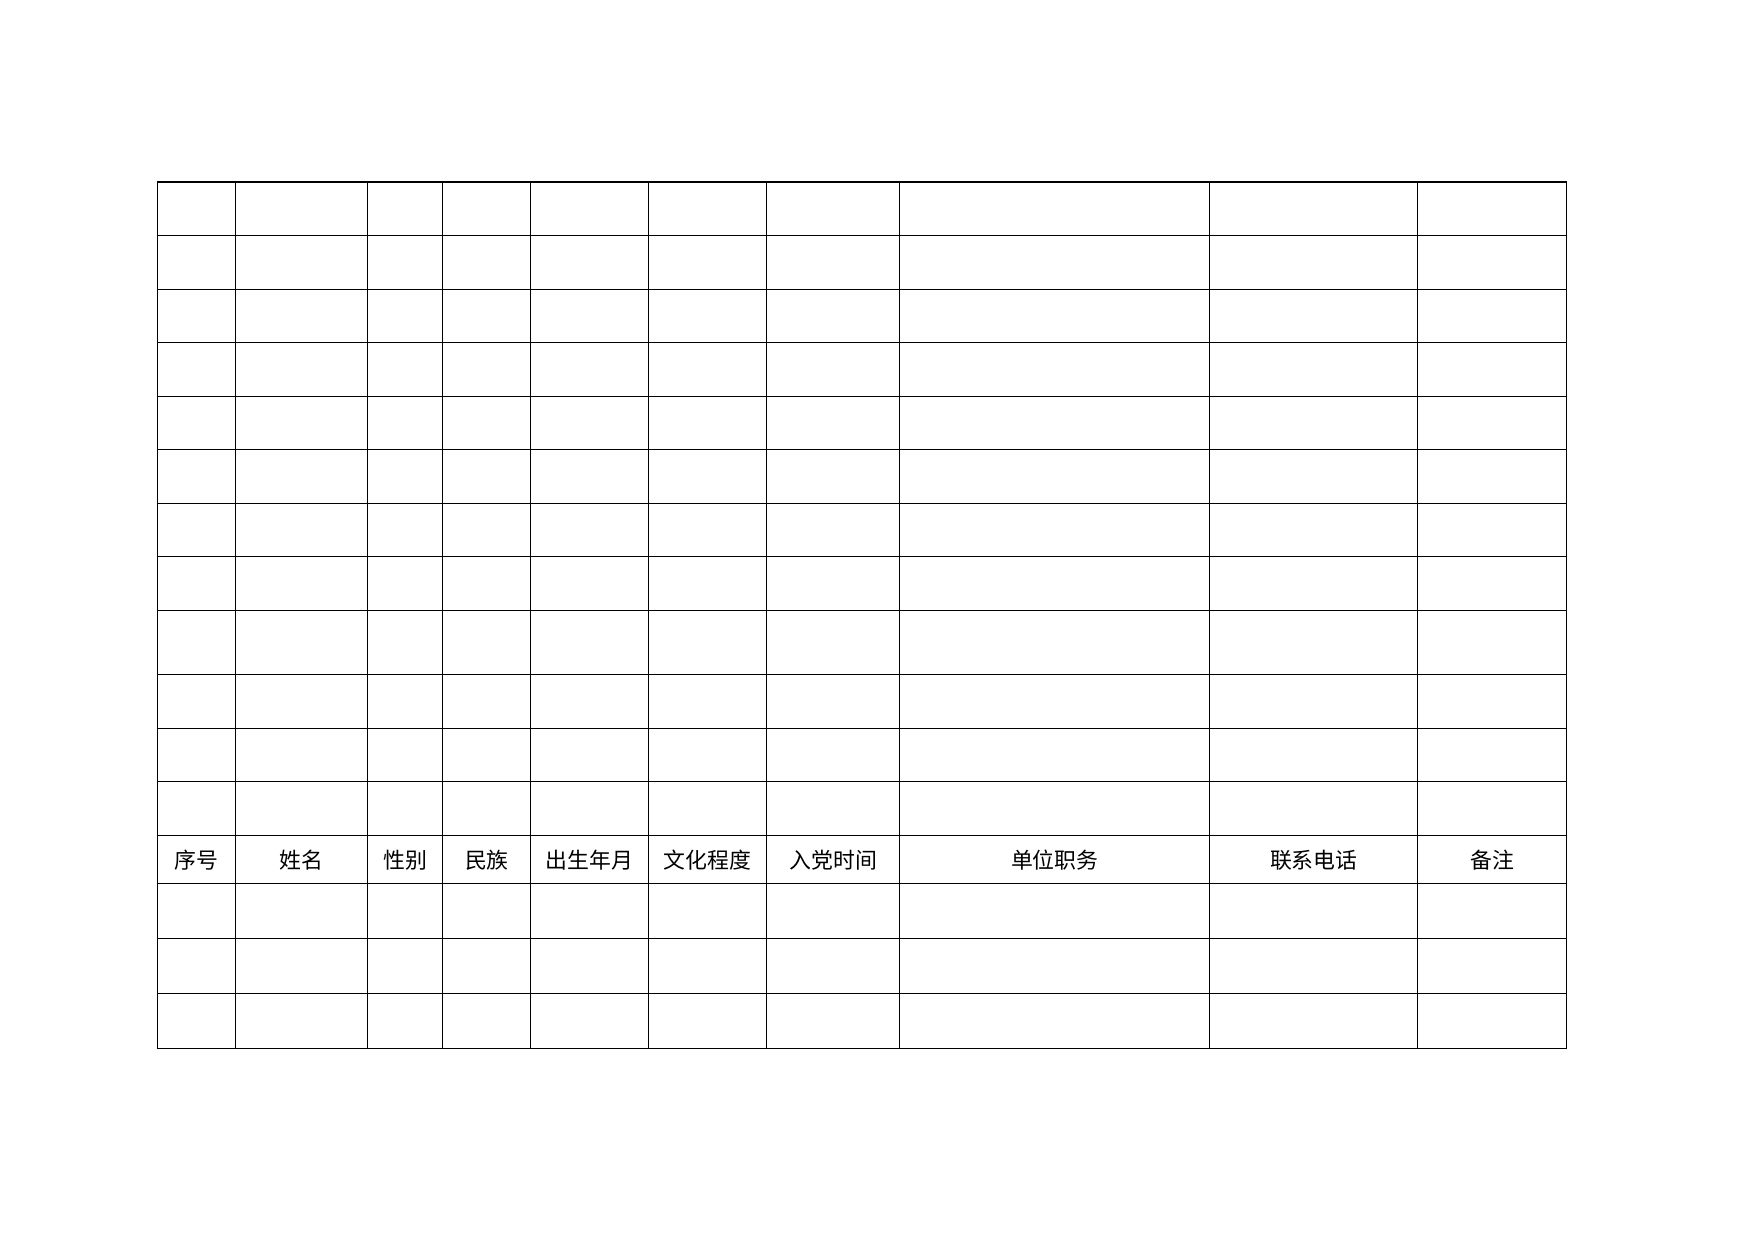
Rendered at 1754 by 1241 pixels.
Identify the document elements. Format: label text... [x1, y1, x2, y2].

table_cell [649, 557, 766, 610]
table_cell [158, 557, 235, 610]
table_cell 入党时间 [767, 836, 899, 883]
table_cell [531, 450, 648, 503]
table_cell [531, 183, 648, 235]
table_cell [1418, 397, 1566, 449]
table_cell [158, 183, 235, 235]
table_cell [900, 729, 1209, 781]
table_cell [1210, 675, 1417, 727]
table_cell [443, 290, 530, 342]
table_cell [1418, 994, 1566, 1047]
table_cell [1210, 343, 1417, 396]
table_cell [1418, 450, 1566, 503]
table_cell 姓名 [236, 836, 367, 883]
table_cell [443, 884, 530, 938]
table_cell [1210, 236, 1417, 288]
table_cell [158, 675, 235, 727]
table_cell [531, 343, 648, 396]
table_cell [443, 236, 530, 288]
table_cell [767, 611, 899, 674]
table_cell [368, 290, 442, 342]
table_cell [158, 290, 235, 342]
table_cell [531, 729, 648, 781]
table_cell [1210, 557, 1417, 610]
table_cell [236, 236, 367, 288]
table_cell [158, 450, 235, 503]
table_cell [531, 884, 648, 938]
table_cell [767, 397, 899, 449]
table_cell 单位职务 [900, 836, 1209, 883]
table_cell [767, 729, 899, 781]
table_cell [443, 994, 530, 1047]
table_cell [158, 729, 235, 781]
table_cell [900, 397, 1209, 449]
table_cell [649, 611, 766, 674]
table_cell [1418, 611, 1566, 674]
table_cell [443, 611, 530, 674]
table_cell [531, 504, 648, 556]
table_cell [1418, 557, 1566, 610]
table_cell [158, 884, 235, 938]
table_cell [443, 504, 530, 556]
table_cell [236, 450, 367, 503]
table_cell [368, 183, 442, 235]
table_cell [900, 884, 1209, 938]
table_cell [236, 397, 367, 449]
table_cell [236, 675, 367, 727]
table_cell [236, 343, 367, 396]
table_cell [1210, 397, 1417, 449]
table_cell [1418, 782, 1566, 834]
table_cell 文化程度 [649, 836, 766, 883]
table_cell [236, 611, 367, 674]
table_cell [1418, 675, 1566, 727]
table_cell [368, 236, 442, 288]
table_cell [368, 343, 442, 396]
table_cell [236, 183, 367, 235]
table_cell [158, 343, 235, 396]
table_cell [649, 183, 766, 235]
table_cell [368, 994, 442, 1047]
table_cell [236, 504, 367, 556]
table_cell [1418, 236, 1566, 288]
table_cell [1210, 504, 1417, 556]
table_cell [531, 675, 648, 727]
table_cell [236, 729, 367, 781]
table_cell [531, 994, 648, 1047]
table_cell [1210, 450, 1417, 503]
table_cell [1418, 504, 1566, 556]
table_cell [767, 557, 899, 610]
table_cell [368, 675, 442, 727]
table_cell [531, 611, 648, 674]
table_cell [158, 611, 235, 674]
table_cell [649, 994, 766, 1047]
table_cell [649, 729, 766, 781]
table_cell [236, 782, 367, 834]
table_cell 出生年月 [531, 836, 648, 883]
table_cell [1418, 729, 1566, 781]
table_cell [649, 343, 766, 396]
table_cell [900, 343, 1209, 396]
table_cell [158, 782, 235, 834]
table_cell [649, 450, 766, 503]
table_cell [158, 504, 235, 556]
table_cell [368, 782, 442, 834]
table_cell [236, 884, 367, 938]
table_cell [158, 236, 235, 288]
table_cell [900, 557, 1209, 610]
table_cell [531, 397, 648, 449]
table_cell 备注 [1418, 836, 1566, 883]
table_cell [368, 611, 442, 674]
table_cell [368, 450, 442, 503]
table_cell [443, 450, 530, 503]
table_cell [158, 397, 235, 449]
table_cell [443, 557, 530, 610]
table_cell [1418, 939, 1566, 993]
table_cell [1210, 994, 1417, 1047]
table_cell 性别 [368, 836, 442, 883]
table_cell [531, 557, 648, 610]
table_cell [900, 939, 1209, 993]
table_cell [443, 675, 530, 727]
table_cell [531, 290, 648, 342]
table_cell [900, 994, 1209, 1047]
table_cell [236, 994, 367, 1047]
table_cell 民族 [443, 836, 530, 883]
table_cell [443, 782, 530, 834]
table_cell [649, 504, 766, 556]
table_cell [1210, 611, 1417, 674]
table_cell [236, 290, 367, 342]
table_cell [900, 236, 1209, 288]
table_cell [767, 782, 899, 834]
table_cell [900, 450, 1209, 503]
table_cell [767, 236, 899, 288]
table_cell [158, 994, 235, 1047]
table_cell [649, 236, 766, 288]
table_cell [443, 729, 530, 781]
table_cell [767, 504, 899, 556]
table_cell [649, 675, 766, 727]
table_cell [368, 884, 442, 938]
table_cell [1210, 183, 1417, 235]
table_cell [531, 782, 648, 834]
table_cell [767, 939, 899, 993]
table_cell [649, 939, 766, 993]
table_cell [767, 343, 899, 396]
table_cell [900, 675, 1209, 727]
table_cell [236, 939, 367, 993]
table_cell [531, 939, 648, 993]
table_cell [1418, 290, 1566, 342]
table_cell [158, 939, 235, 993]
table_cell [443, 397, 530, 449]
table_cell [368, 504, 442, 556]
table_cell [1418, 884, 1566, 938]
table_cell [443, 343, 530, 396]
table_cell [767, 675, 899, 727]
table_cell [900, 782, 1209, 834]
table_cell [1210, 290, 1417, 342]
table_cell [900, 611, 1209, 674]
table_cell [767, 290, 899, 342]
table_cell [1418, 343, 1566, 396]
table_cell [1210, 884, 1417, 938]
table_cell [767, 884, 899, 938]
table_cell [236, 557, 367, 610]
table_cell [1210, 939, 1417, 993]
table_cell [900, 504, 1209, 556]
table_cell [767, 183, 899, 235]
table_cell [767, 450, 899, 503]
table_cell [900, 290, 1209, 342]
table_cell [649, 884, 766, 938]
table_cell [767, 994, 899, 1047]
table_cell 序号 [158, 836, 235, 883]
table_cell [900, 183, 1209, 235]
table_cell [368, 729, 442, 781]
table_cell [531, 236, 648, 288]
table_cell [649, 290, 766, 342]
table_cell [1418, 183, 1566, 235]
table_cell [443, 939, 530, 993]
table_cell [649, 782, 766, 834]
table_cell [649, 397, 766, 449]
table_cell [368, 397, 442, 449]
table_cell [1210, 729, 1417, 781]
table_cell [1210, 782, 1417, 834]
table_cell [368, 557, 442, 610]
table_cell 联系电话 [1210, 836, 1417, 883]
table_cell [443, 183, 530, 235]
table_cell [368, 939, 442, 993]
